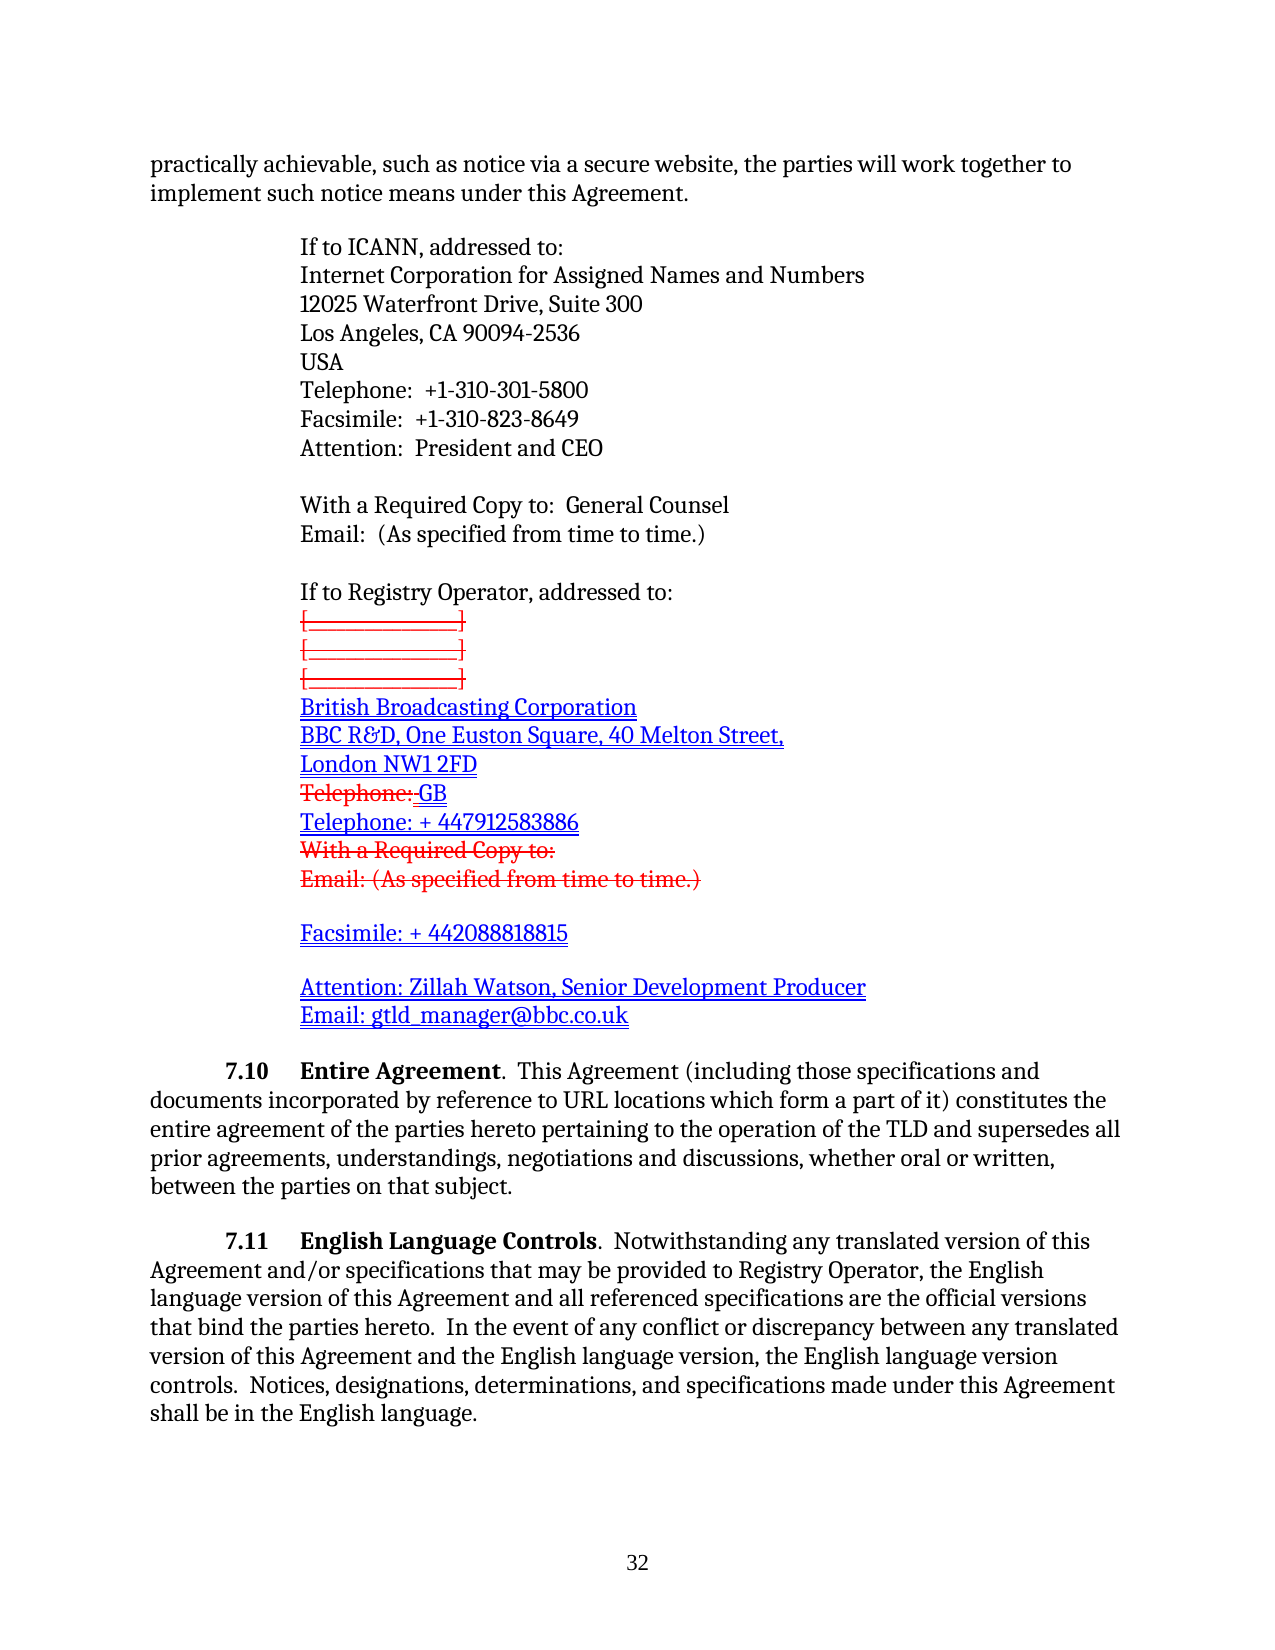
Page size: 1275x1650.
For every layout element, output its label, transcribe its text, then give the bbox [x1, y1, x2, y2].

text Telephone: GB Telephone: + 447912583886 [300, 779, 1125, 836]
text Attention: Zillah Watson, Senior Development Producer Email: gtld_manager@bbc.co.uk [300, 972, 1125, 1030]
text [150, 150, 1125, 207]
text BBC R&D, One Euston Square, 40 Melton Street, [300, 721, 1125, 750]
text USA Telephone: +1-310-301-5800 Facsimile: +1-310-823-8649 Attention: President and CEO With a Required Copy to: General Counsel Email: (As specified from time to time.) If to Registry Operator, addressed to: [________________] [________________] [________________] British Broadcasting Corporation [300, 347, 1125, 721]
text With a Required Copy to: Email: (As specified from time to time.) [300, 836, 1125, 894]
text If to ICANN, addressed to: Internet Corporation for Assigned Names and Numbers 12025 Waterfront Drive, Suite 300 Los Angeles, CA 90094-2536 [300, 232, 1125, 347]
text Entire Agreement. This Agreement (including those specifications and documents incorporated by reference to URL locations which form a part of it) constitutes the entire agreement of the parties hereto pertaining to the operation of the TLD and supersedes all prior agreements, understandings, negotiations and discussions, whether oral or written, between the parties on that subject. [150, 1056, 1125, 1201]
text Facsimile: + 442088818815 [300, 919, 1125, 947]
text London NW1 2FD [300, 750, 1125, 779]
text English Language Controls. Notwithstanding any translated version of this Agreement and/or specifications that may be provided to Registry Operator, the English language version of this Agreement and all referenced specifications are the official versions that bind the parties hereto. In the event of any conflict or discrepancy between any translated version of this Agreement and the English language version, the English language version controls. Notices, designations, determinations, and specifications made under this Agreement shall be in the English language. [150, 1226, 1125, 1428]
